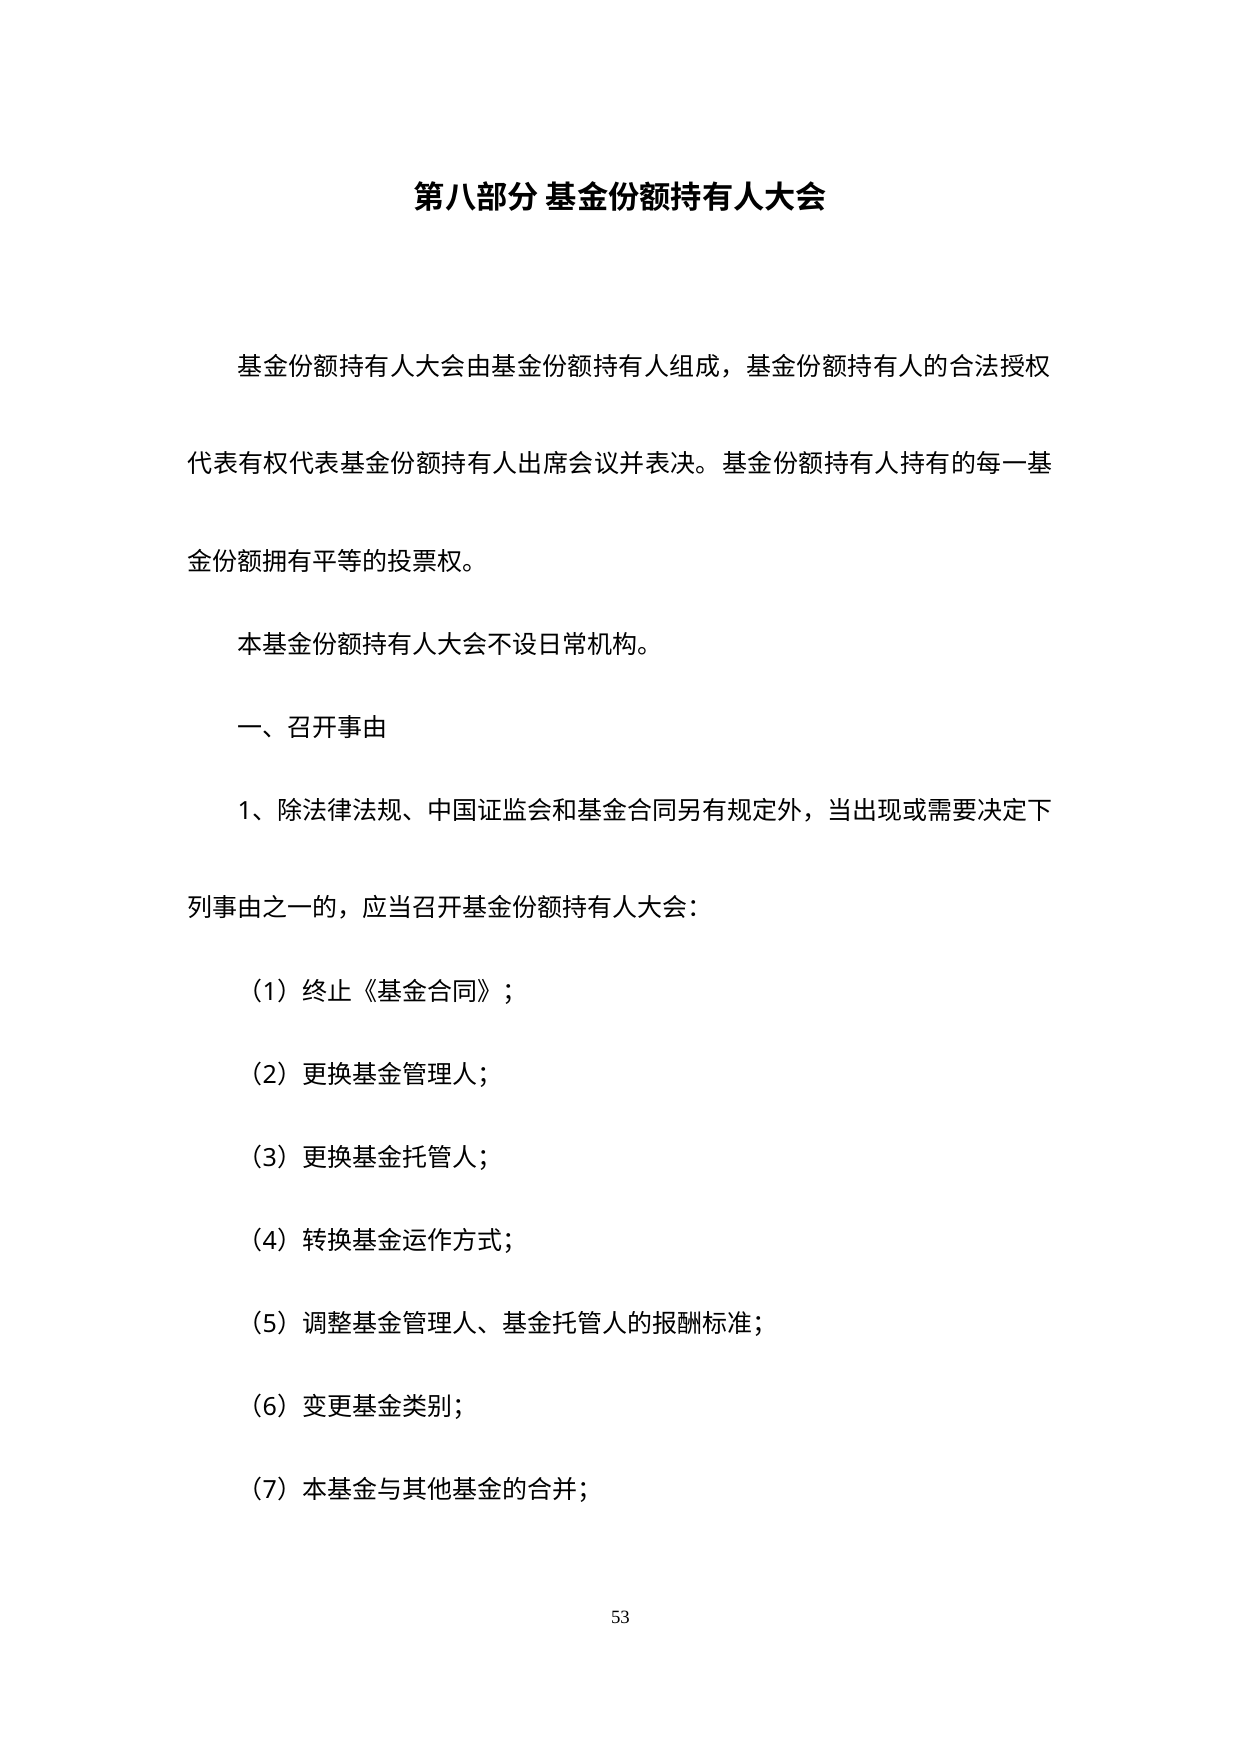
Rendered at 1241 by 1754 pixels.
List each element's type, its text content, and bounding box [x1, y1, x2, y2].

text （3）更换基金托管人； [187, 1123, 1053, 1188]
text 本基金份额持有人大会不设日常机构。 [187, 610, 1053, 675]
text 第八部分 基金份额持有人大会 [187, 162, 1053, 227]
text 1、除法律法规、中国证监会和基金合同另有规定外，当出现或需要决定下列事由之一的，应当召开基金份额持有人大会： [187, 776, 1053, 938]
text （7）本基金与其他基金的合并； [187, 1455, 1053, 1520]
text （5）调整基金管理人、基金托管人的报酬标准； [187, 1289, 1053, 1354]
text （1）终止《基金合同》； [187, 957, 1053, 1022]
text （4）转换基金运作方式； [187, 1206, 1053, 1271]
text （6）变更基金类别； [187, 1372, 1053, 1437]
text 基金份额持有人大会由基金份额持有人组成，基金份额持有人的合法授权代表有权代表基金份额持有人出席会议并表决。基金份额持有人持有的每一基金份额拥有平等的投票权。 [187, 332, 1053, 592]
text 一、召开事由 [187, 693, 1053, 758]
text （2）更换基金管理人； [187, 1040, 1053, 1105]
